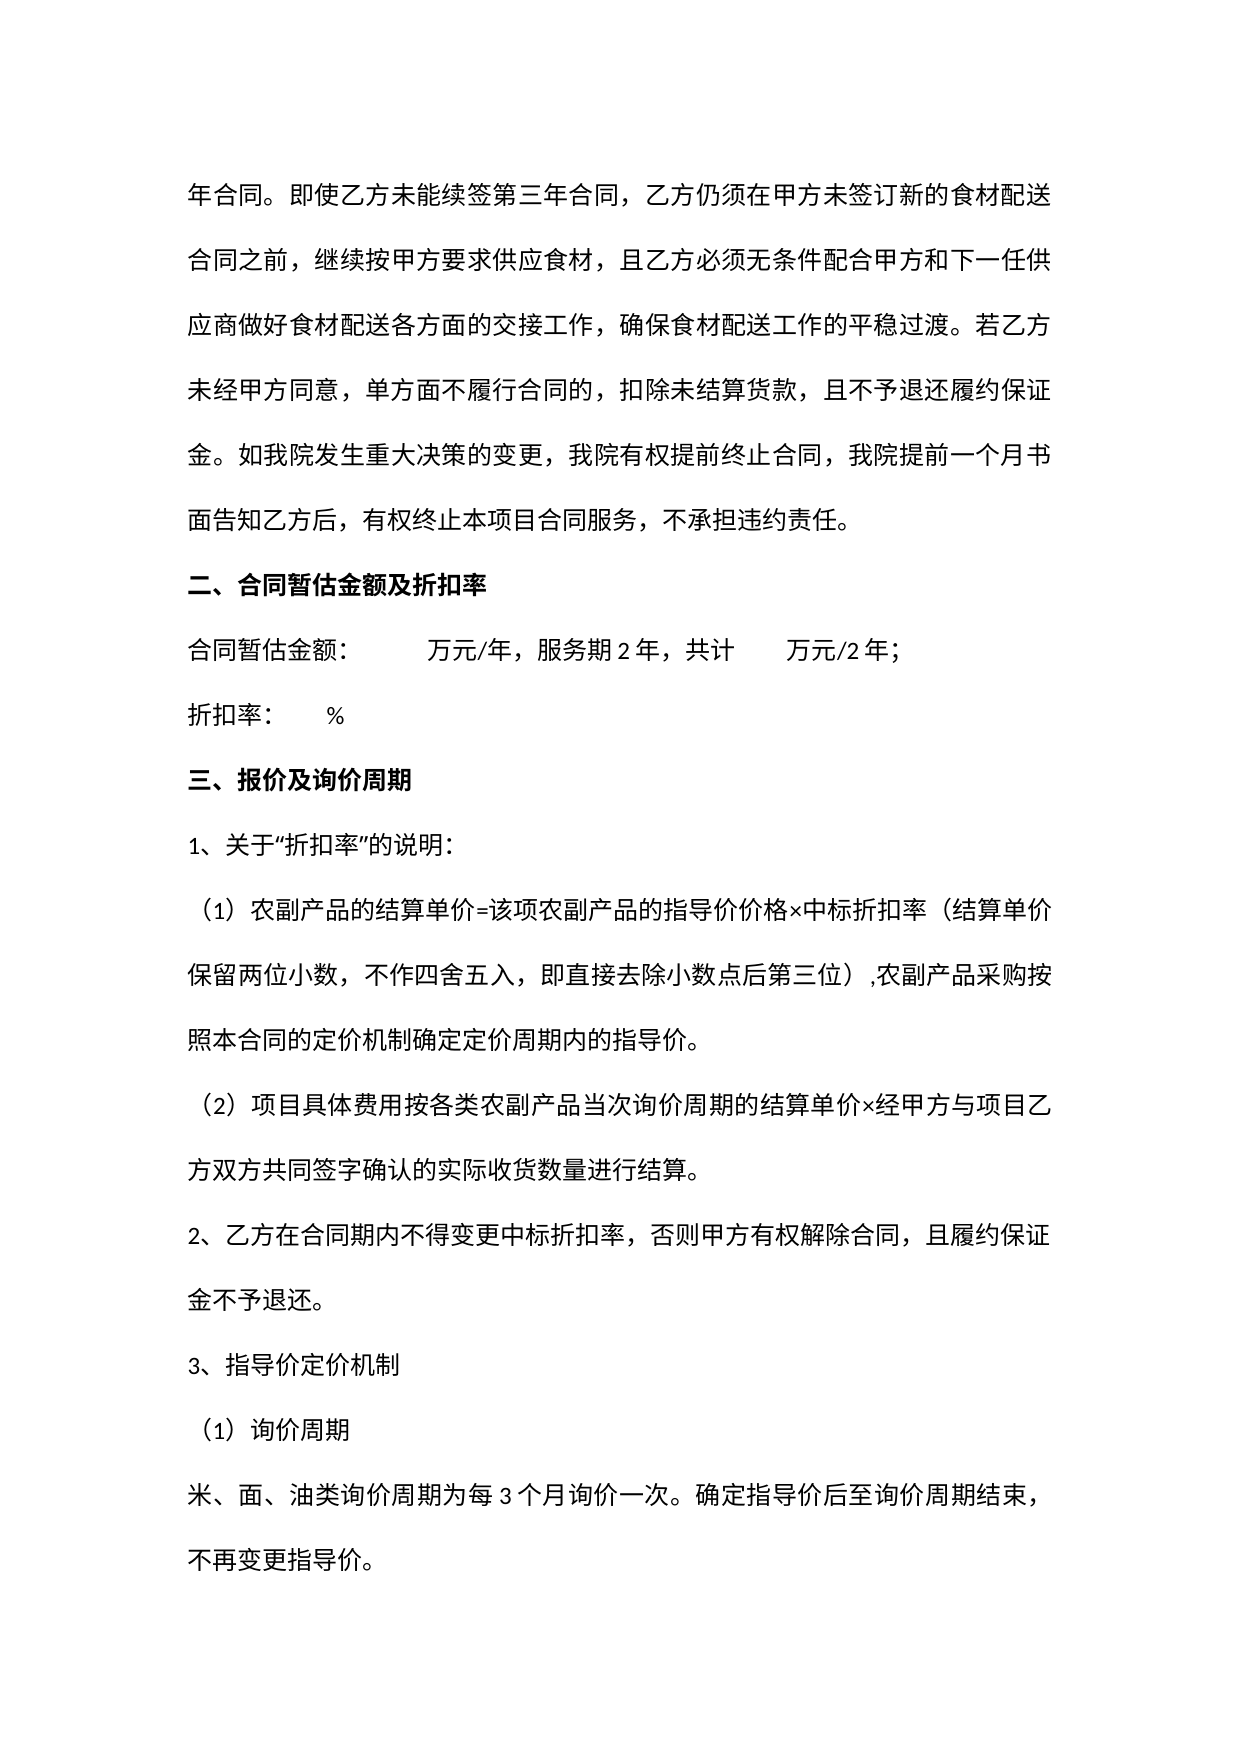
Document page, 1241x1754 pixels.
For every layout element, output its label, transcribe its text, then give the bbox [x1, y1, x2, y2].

text 2、乙方在合同期内不得变更中标折扣率，否则甲方有权解除合同，且履约保证金不予退还。 [187, 1202, 1053, 1332]
text 1、关于“折扣率”的说明： [187, 812, 1053, 877]
text 二、合同暂估金额及折扣率 [187, 552, 1053, 617]
text （1）询价周期 [187, 1397, 1053, 1462]
text 米、面、油类询价周期为每3个月询价一次。确定指导价后至询价周期结束，不再变更指导价。 [187, 1462, 1053, 1592]
text （2）项目具体费用按各类农副产品当次询价周期的结算单价×经甲方与项目乙方双方共同签字确认的实际收货数量进行结算。 [187, 1072, 1053, 1202]
text 合同暂估金额： 万元/年，服务期2年，共计 万元/2年； [187, 617, 1053, 682]
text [187, 162, 1053, 552]
text 折扣率： % [187, 682, 1053, 747]
text （1）农副产品的结算单价=该项农副产品的指导价价格×中标折扣率（结算单价保留两位小数，不作四舍五入，即直接去除小数点后第三位）,农副产品采购按照本合同的定价机制确定定价周期内的指导价。 [187, 877, 1053, 1072]
text 3、指导价定价机制 [187, 1332, 1053, 1397]
text 三、报价及询价周期 [187, 747, 1053, 812]
